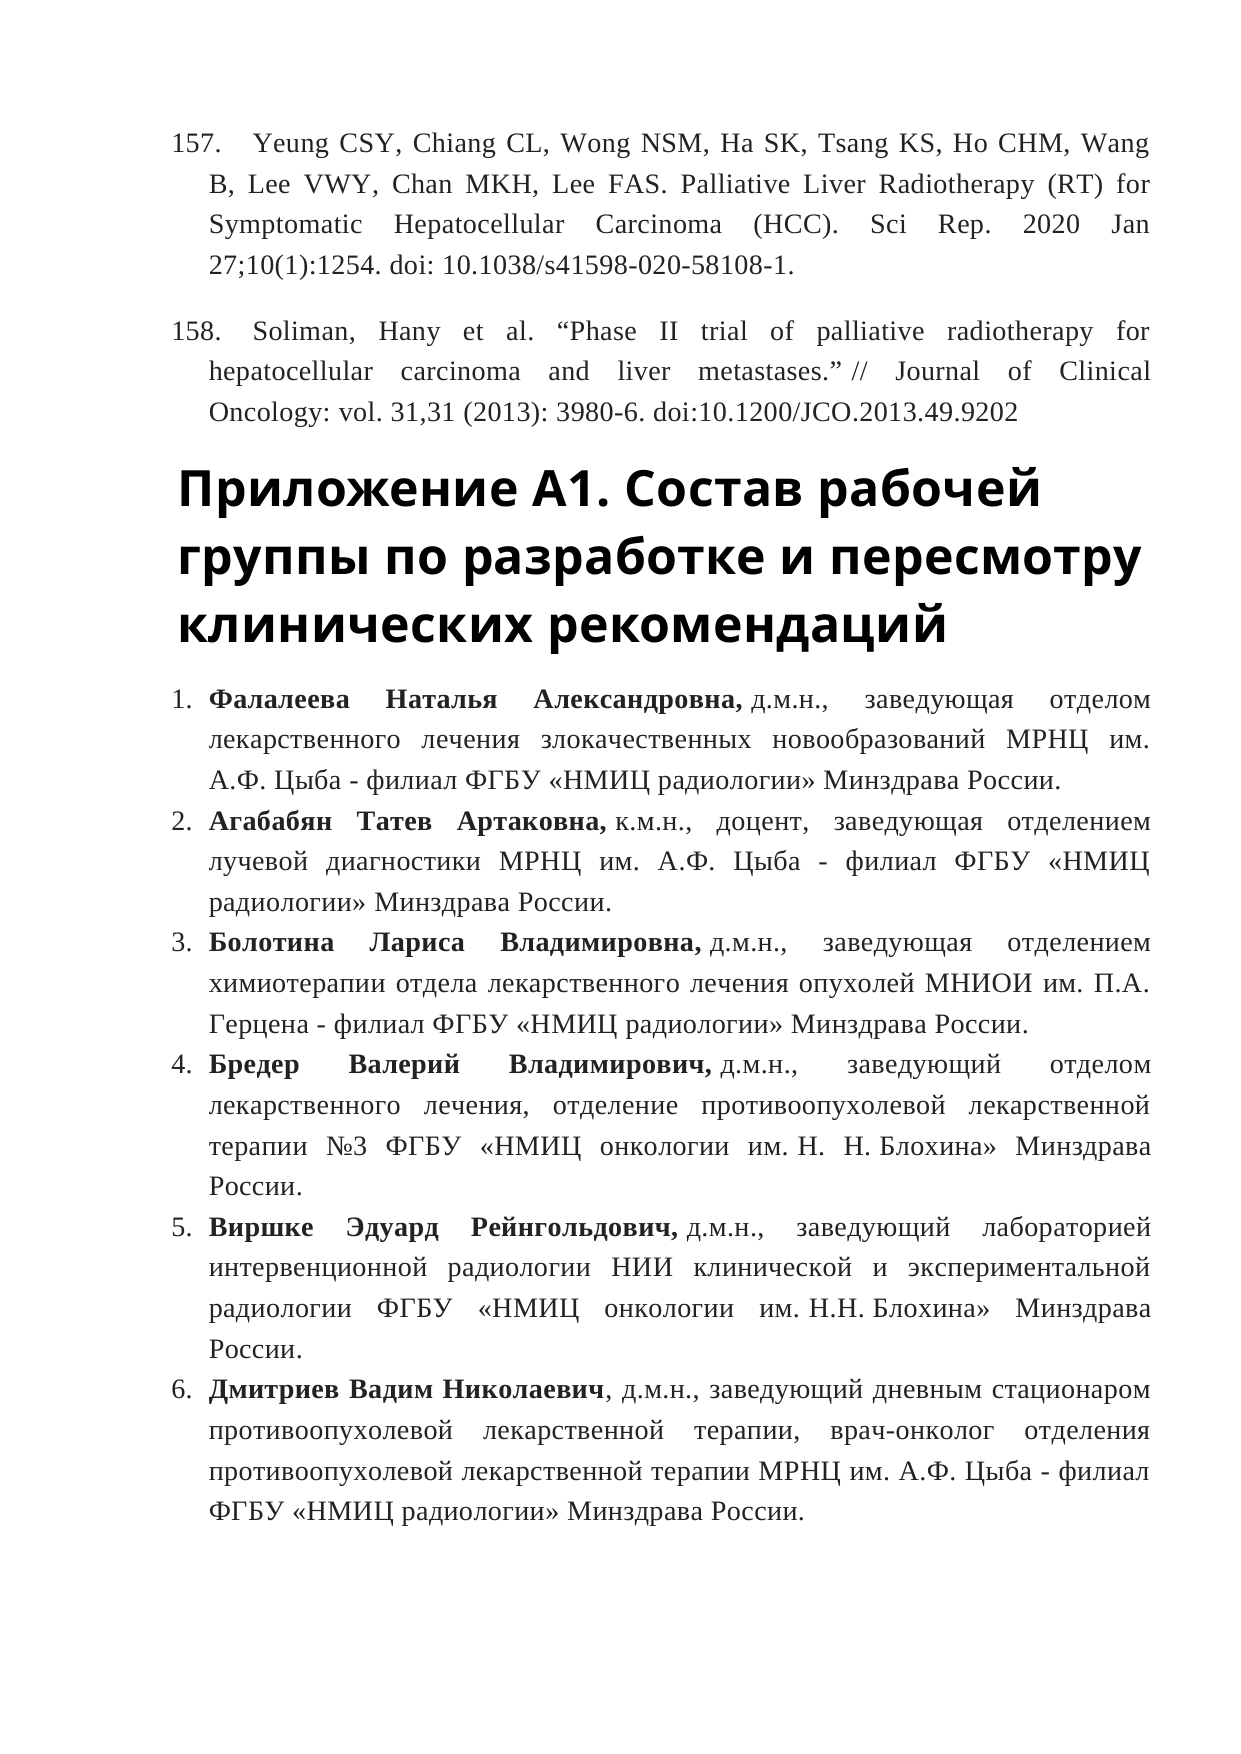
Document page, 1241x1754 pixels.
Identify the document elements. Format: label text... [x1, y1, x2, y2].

list Агабабян Татев Артаковна, к.м.н., доцент, заведующая отделением лучевой диагностики МРНЦ им. А.Ф. Цыба - филиал ФГБУ «НМИЦ радиологии» Минздрава России. [171, 795, 1152, 917]
list Болотина Лариса Владимировна, д.м.н., заведующая отделением химиотерапии отдела лекарственного лечения опухолей МНИОИ им. П.А. Герцена - филиал ФГБУ «НМИЦ радиологии» Минздрава России. [171, 917, 1152, 1039]
list Фалалеева Наталья Александровна, д.м.н., заведующая отделом лекарственного лечения злокачественных новообразований МРНЦ им. А.Ф. Цыба - филиал ФГБУ «НМИЦ радиологии» Минздрава России. [171, 673, 1152, 795]
list Дмитриев Вадим Николаевич, д.м.н., заведующий дневным стационаром противоопухолевой лекарственной терапии, врач-онколог отделения противоопухолевой лекарственной терапии МРНЦ им. А.Ф. Цыба - филиал ФГБУ «НМИЦ радиологии» Минздрава России. [171, 1364, 1152, 1527]
list Yeung CSY, Chiang CL, Wong NSM, Ha SK, Tsang KS, Ho CHM, Wang B, Lee VWY, Chan MKH, Lee FAS. Palliative Liver Radiotherapy (RT) for Symptomatic Hepatocellular Carcinoma (HCC). Sci Rep. 2020 Jan 27;10(1):1254. doi: 10.1038/s41598-020-58108-1. [171, 118, 1152, 281]
list Soliman, Hany et al. “Phase II trial of palliative radiotherapy for hepatocellular carcinoma and liver metastases.” // Journal of Сlinical Oncology: vol. 31,31 (2013): 3980-6. doi:10.1200/JCO.2013.49.9202 [171, 306, 1152, 427]
list Виршке Эдуард Рейнгольдович, д.м.н., заведующий лабораторией интервенционной радиологии НИИ клинической и экспериментальной радиологии ФГБУ «НМИЦ онкологии им. Н.Н. Блохина» Минздрава России. [171, 1202, 1152, 1364]
text Приложение А1. Состав рабочей группы по разработке и пересмотру клинических рекомендаций [177, 452, 1152, 657]
list Бредер Валерий Владимирович, д.м.н., заведующий отделом лекарственного лечения, отделение противоопухолевой лекарственной терапии №3 ФГБУ «НМИЦ онкологии им. Н. Н. Блохина» Минздрава России. [171, 1039, 1152, 1202]
